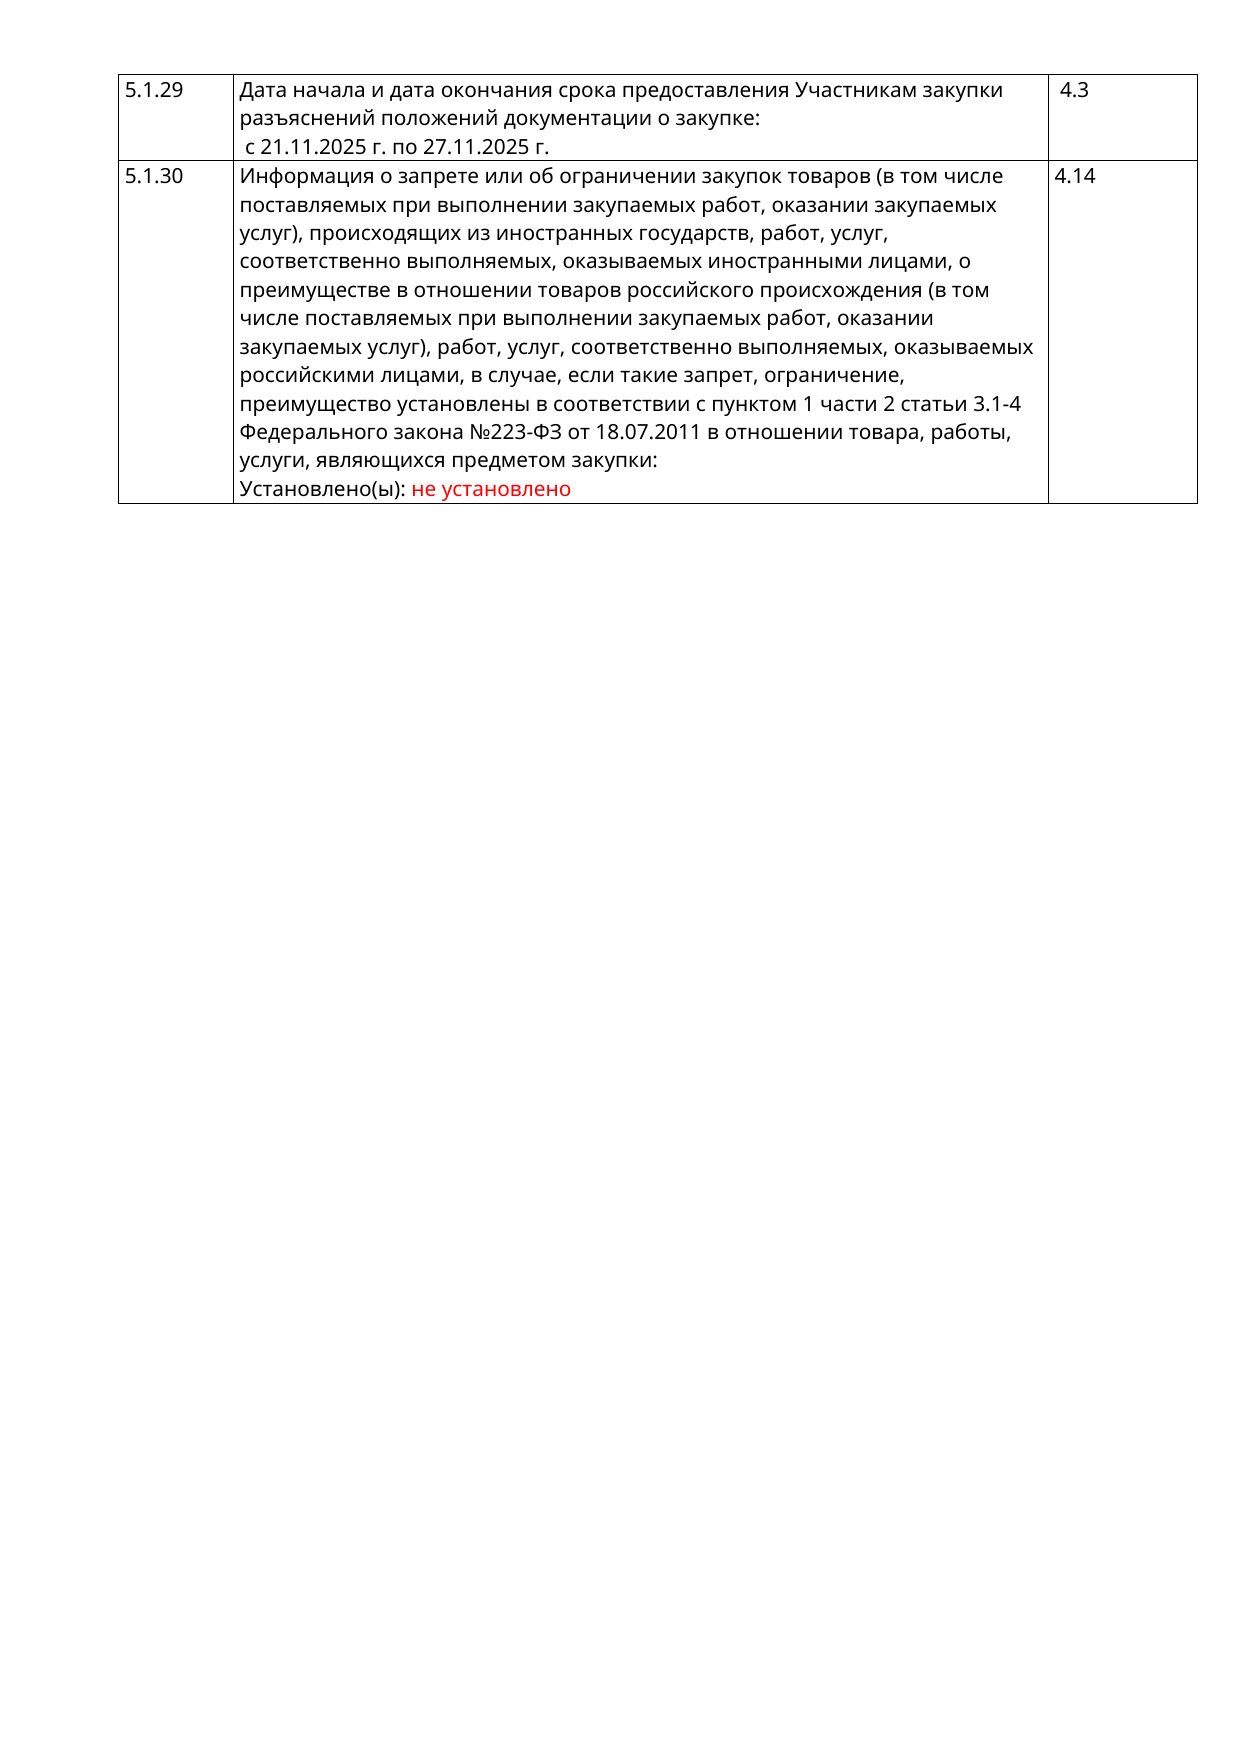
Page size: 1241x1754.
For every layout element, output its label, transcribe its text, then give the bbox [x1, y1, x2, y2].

table_cell Информация о запрете или об ограничении закупок товаров (в том числе поставляемых при выполнении закупаемых работ, оказании закупаемых услуг), происходящих из иностранных государств, работ, услуг, соответственно выполняемых, оказываемых иностранными лицами, о преимуществе в отношении товаров российского происхождения (в том числе поставляемых при выполнении закупаемых работ, оказании закупаемых услуг), работ, услуг, соответственно выполняемых, оказываемых российскими лицами, в случае, если такие запрет, ограничение, преимущество установлены в соответствии с пунктом 1 части 2 статьи 3.1-4 Федерального закона №223-ФЗ от 18.07.2011 в отношении товара, работы, услуги, являющихся предметом закупки: Установлено(ы): не установлено [234, 161, 1048, 502]
table_cell 4.14 [1049, 161, 1197, 502]
table_cell [119, 75, 233, 160]
table_cell Дата начала и дата окончания срока предоставления Участникам закупки разъяснений положений документации о закупке: с 21.11.2025 г. по 27.11.2025 г. [234, 75, 1048, 160]
table_cell [119, 161, 233, 502]
table_cell 4.3 [1049, 75, 1197, 160]
